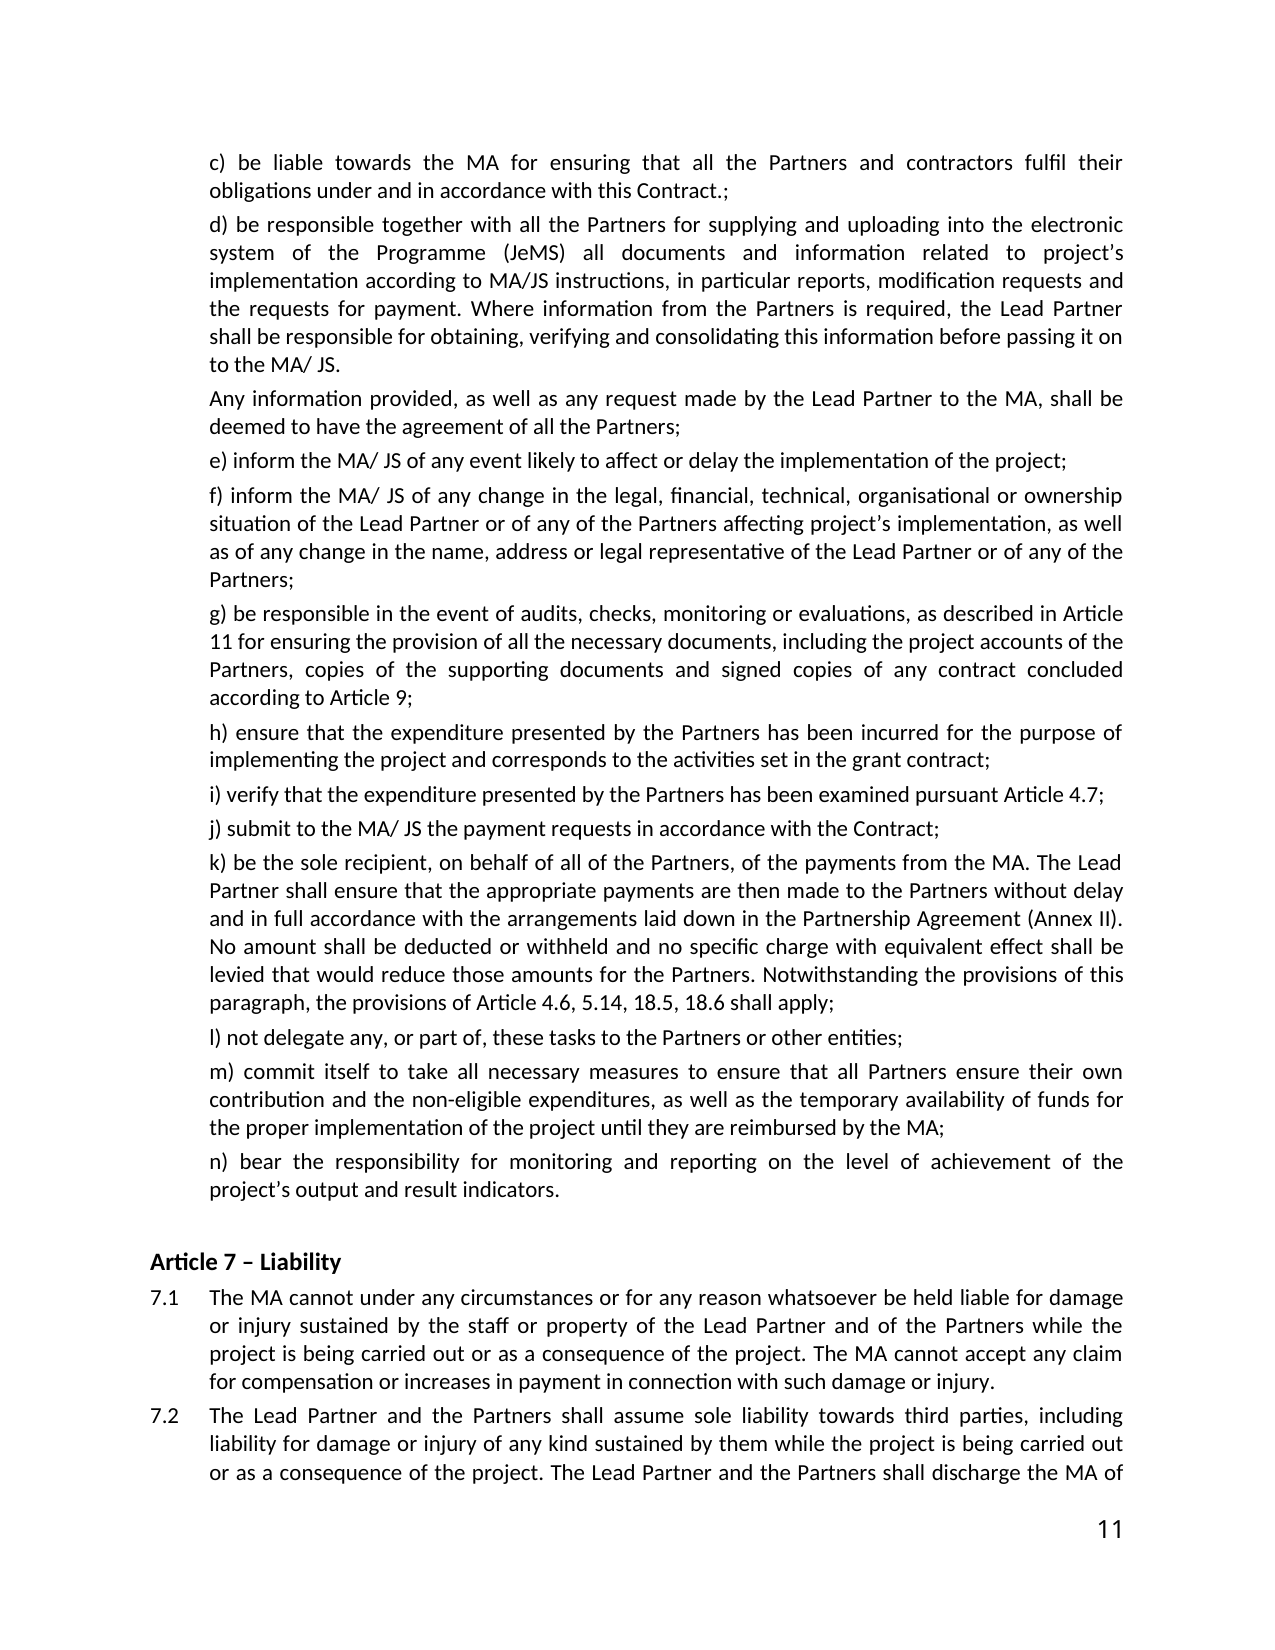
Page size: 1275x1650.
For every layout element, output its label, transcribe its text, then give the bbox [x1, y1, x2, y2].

text Any information provided, as well as any request made by the Lead Partner to the MA, shall be deemed to have the agreement of all the Partners; [209, 384, 1125, 440]
text d) be responsible together with all the Partners for supplying and uploading into the electronic system of the Programme (JeMS) all documents and information related to project’s implementation according to MA/JS instructions, in particular reports, modification requests and the requests for payment. Where information from the Partners is required, the Lead Partner shall be responsible for obtaining, verifying and consolidating this information before passing it on to the MA/ JS. [209, 210, 1125, 378]
text c) be liable towards the MA for ensuring that all the Partners and contractors fulfil their obligations under and in accordance with this Contract.; [209, 148, 1125, 204]
text f) inform the MA/ JS of any change in the legal, financial, technical, organisational or ownership situation of the Lead Partner or of any of the Partners affecting project’s implementation, as well as of any change in the name, address or legal representative of the Lead Partner or of any of the Partners; [209, 481, 1125, 593]
text Article 7 – Liability [150, 1246, 1125, 1277]
text n) bear the responsibility for monitoring and reporting on the level of achievement of the project’s output and result indicators. [209, 1147, 1125, 1203]
text m) commit itself to take all necessary measures to ensure that all Partners ensure their own contribution and the non-eligible expenditures, as well as the temporary availability of funds for the proper implementation of the project until they are reimbursed by the MA; [209, 1057, 1125, 1141]
text i) verify that the expenditure presented by the Partners has been examined pursuant Article 4.7; [209, 780, 1125, 808]
text g) be responsible in the event of audits, checks, monitoring or evaluations, as described in Article 11 for ensuring the provision of all the necessary documents, including the project accounts of the Partners, copies of the supporting documents and signed copies of any contract concluded according to Article 9; [209, 599, 1125, 711]
text j) submit to the MA/ JS the payment requests in accordance with the Contract; [209, 814, 1125, 842]
text l) not delegate any, or part of, these tasks to the Partners or other entities; [209, 1023, 1125, 1051]
text k) be the sole recipient, on behalf of all of the Partners, of the payments from the MA. The Lead Partner shall ensure that the appropriate payments are then made to the Partners without delay and in full accordance with the arrangements laid down in the Partnership Agreement (Annex II). No amount shall be deducted or withheld and no specific charge with equivalent effect shall be levied that would reduce those amounts for the Partners. Notwithstanding the provisions of this paragraph, the provisions of Article 4.6, 5.14, 18.5, 18.6 shall apply; [209, 848, 1125, 1017]
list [150, 1402, 1125, 1486]
text e) inform the MA/ JS of any event likely to affect or delay the implementation of the project; [209, 447, 1125, 475]
list The MA cannot under any circumstances or for any reason whatsoever be held liable for damage or injury sustained by the staff or property of the Lead Partner and of the Partners while the project is being carried out or as a consequence of the project. The MA cannot accept any claim for compensation or increases in payment in connection with such damage or injury. [150, 1283, 1125, 1395]
text h) ensure that the expenditure presented by the Partners has been incurred for the purpose of implementing the project and corresponds to the activities set in the grant contract; [209, 718, 1125, 774]
